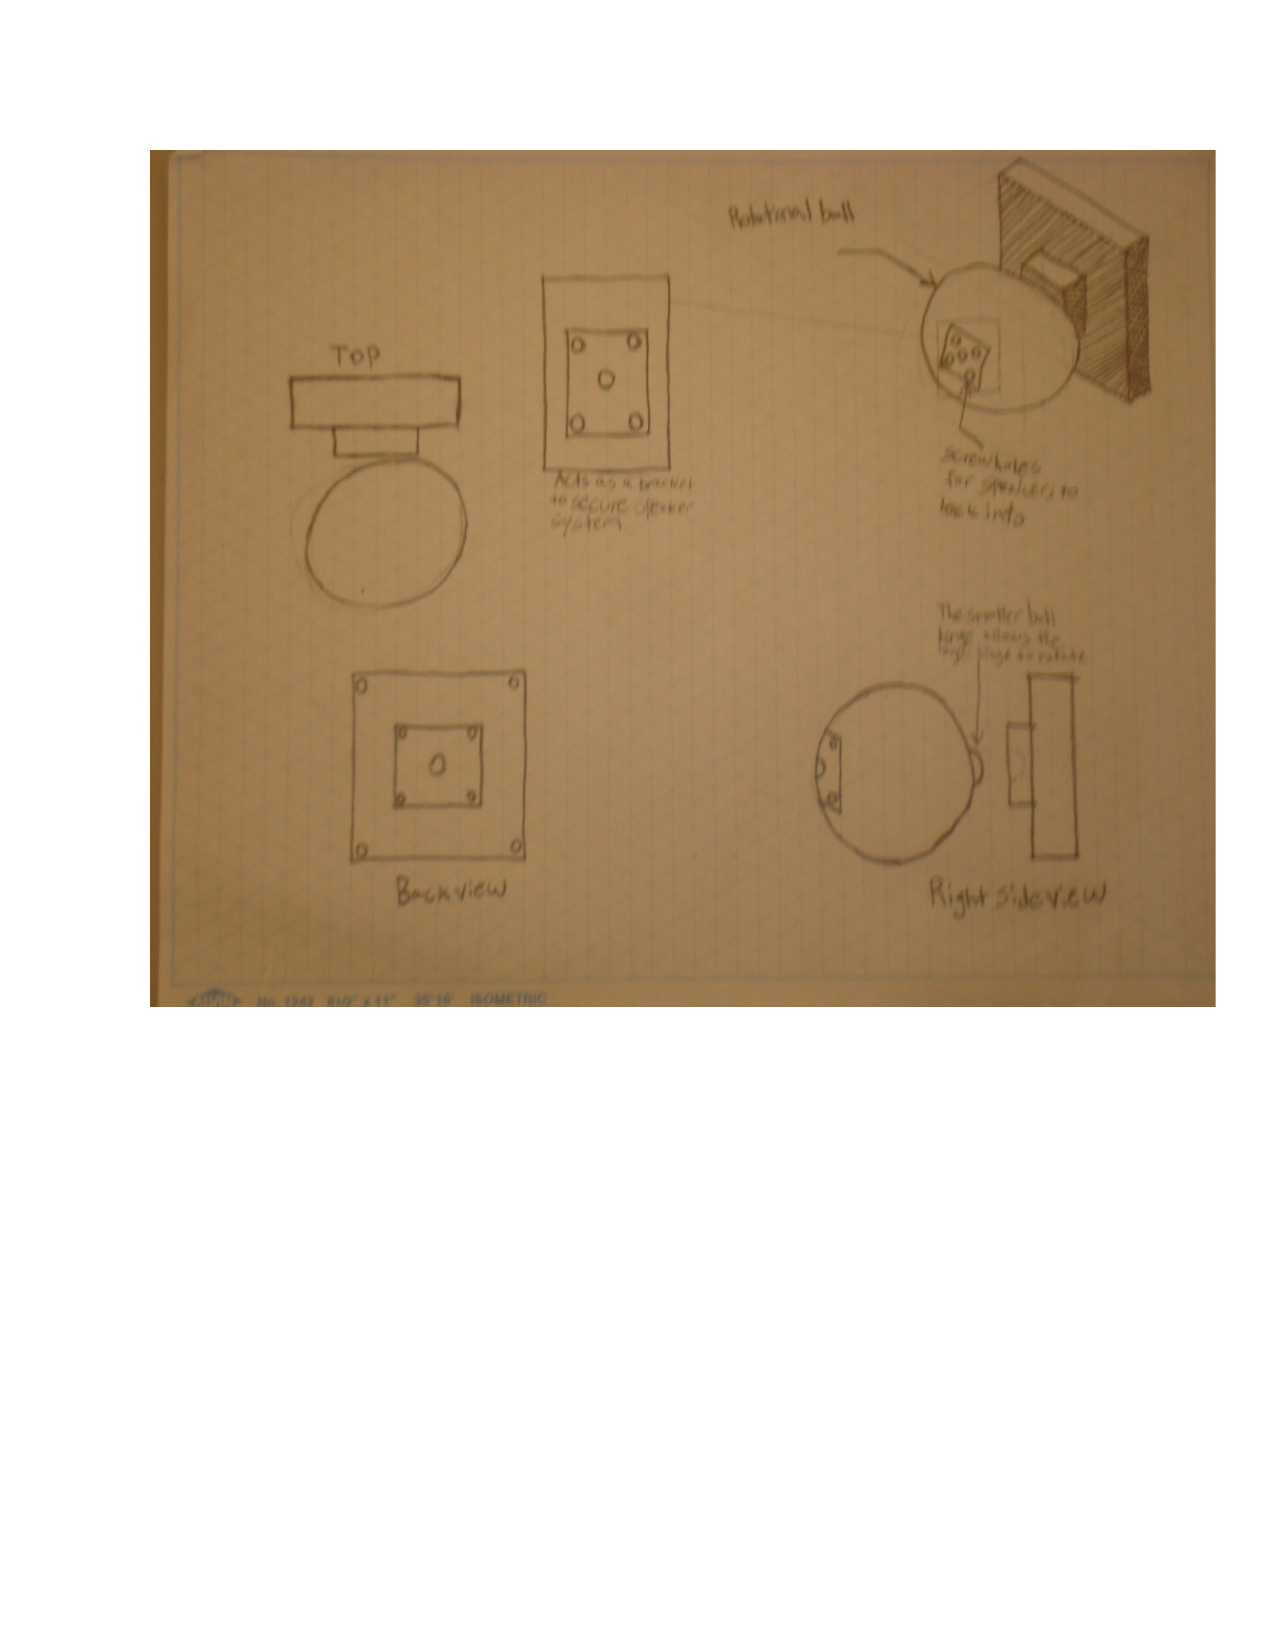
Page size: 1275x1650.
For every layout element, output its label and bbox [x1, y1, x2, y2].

picture [150, 150, 1216, 1007]
